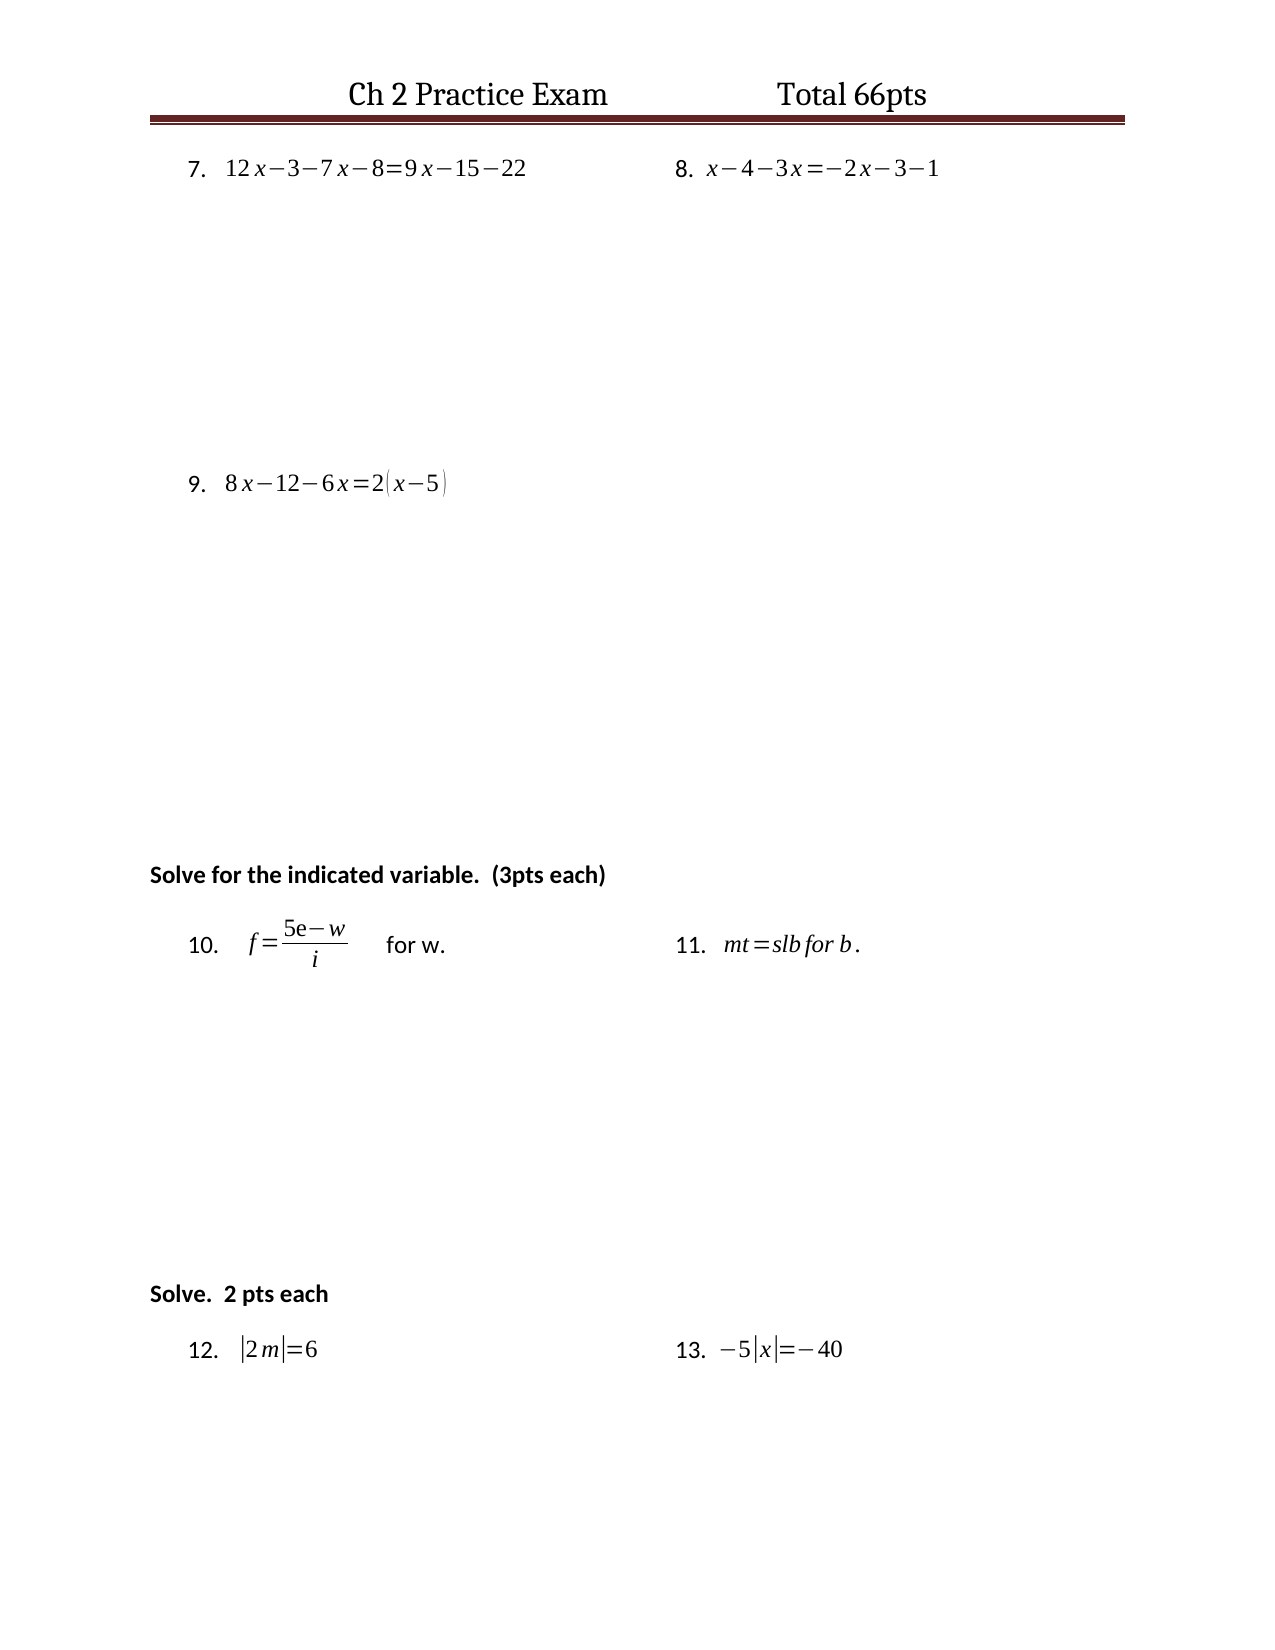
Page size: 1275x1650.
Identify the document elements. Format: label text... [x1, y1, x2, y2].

list for w. 11. [187, 914, 1125, 973]
list 13. [187, 1334, 1125, 1364]
text Solve for the indicated variable. (3pts each) [150, 859, 1125, 889]
text Solve. 2 pts each [150, 1278, 1125, 1308]
list 8. [187, 153, 1125, 183]
